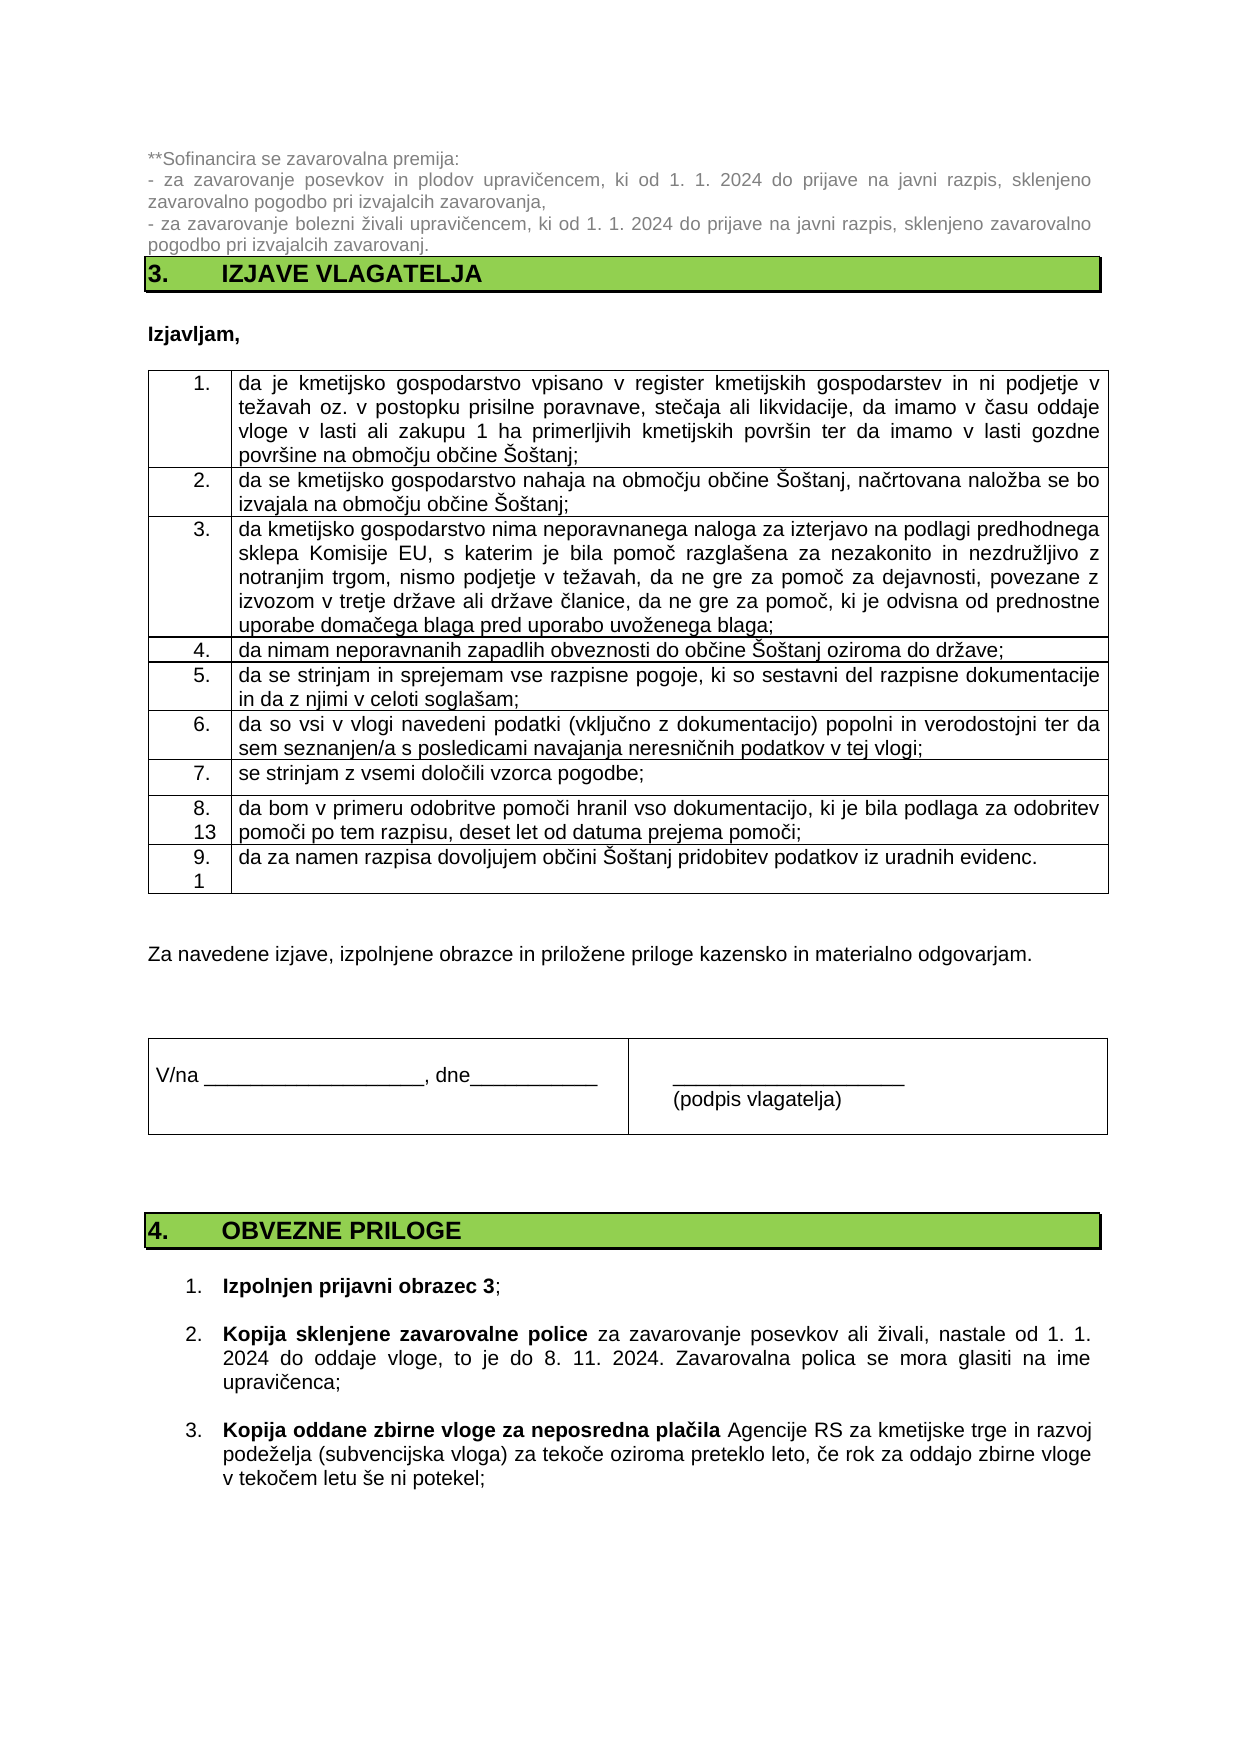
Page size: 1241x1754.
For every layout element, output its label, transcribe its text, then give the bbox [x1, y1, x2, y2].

table_header [149, 371, 231, 467]
table_cell da nimam neporavnanih zapadlih obveznosti do občine Šoštanj oziroma do države; [232, 638, 1108, 661]
table_cell [149, 663, 231, 710]
list IZJAVE VLAGATELJA [146, 257, 1099, 290]
table_header da je kmetijsko gospodarstvo vpisano v register kmetijskih gospodarstev in ni podjetje v težavah oz. v postopku prisilne poravnave, stečaja ali likvidacije, da imamo v času oddaje vloge v lasti ali zakupu 1 ha primerljivih kmetijskih površin ter da imamo v lasti gozdne površine na območju občine Šoštanj; [232, 371, 1108, 467]
table_cell [149, 517, 231, 636]
text Izjavljam, [148, 322, 1092, 346]
table_cell [149, 711, 231, 759]
table_cell 1 [149, 845, 231, 893]
table_cell da za namen razpisa dovoljujem občini Šoštanj pridobitev podatkov iz uradnih evidenc. [232, 845, 1108, 893]
table_cell se strinjam z vsemi določili vzorca pogodbe; [232, 760, 1108, 795]
table_cell da bom v primeru odobritve pomoči hranil vso dokumentacijo, ki je bila podlaga za odobritev pomoči po tem razpisu, deset let od datuma prejema pomoči; [232, 796, 1108, 844]
table_cell 13 [149, 796, 231, 844]
text Za navedene izjave, izpolnjene obrazce in priložene priloge kazensko in materialno odgovarjam. [148, 942, 1092, 966]
list OBVEZNE PRILOGE [146, 1214, 1099, 1247]
list Kopija oddane zbirne vloge za neposredna plačila Agencije RS za kmetijske trge in razvoj podeželja (subvencijska vloga) za tekoče oziroma preteklo leto, če rok za oddajo zbirne vloge v tekočem letu še ni potekel; [185, 1417, 1092, 1489]
table_cell [149, 638, 231, 661]
list Izpolnjen prijavni obrazec 3; [185, 1274, 1092, 1298]
table_cell da se strinjam in sprejemam vse razpisne pogoje, ki so sestavni del razpisne dokumentacije in da z njimi v celoti soglašam; [232, 663, 1108, 710]
table_cell da so vsi v vlogi navedeni podatki (vključno z dokumentacijo) popolni in verodostojni ter da sem seznanjen/a s posledicami navajanja neresničnih podatkov v tej vlogi; [232, 711, 1108, 759]
table_cell [149, 760, 231, 795]
table_cell da se kmetijsko gospodarstvo nahaja na območju občine Šoštanj, načrtovana naložba se bo izvajala na območju občine Šoštanj; [232, 468, 1108, 516]
table_header ____________________ (podpis vlagatelja) [629, 1039, 1107, 1134]
table_cell [149, 468, 231, 516]
table_header V/na ___________________, dne___________ [149, 1039, 628, 1134]
text **Sofinancira se zavarovalna premija: [148, 148, 1092, 169]
text - za zavarovanje posevkov in plodov upravičencem, ki od 1. 1. 2024 do prijave na javni razpis, sklenjeno zavarovalno pogodbo pri izvajalcih zavarovanja, [148, 169, 1092, 212]
text - za zavarovanje bolezni živali upravičencem, ki od 1. 1. 2024 do prijave na javni razpis, sklenjeno zavarovalno pogodbo pri izvajalcih zavarovanj. [148, 212, 1092, 256]
table_cell da kmetijsko gospodarstvo nima neporavnanega naloga za izterjavo na podlagi predhodnega sklepa Komisije EU, s katerim je bila pomoč razglašena za nezakonito in nezdružljivo z notranjim trgom, nismo podjetje v težavah, da ne gre za pomoč za dejavnosti, povezane z izvozom v tretje države ali države članice, da ne gre za pomoč, ki je odvisna od prednostne uporabe domačega blaga pred uporabo uvoženega blaga; [232, 517, 1108, 636]
list Kopija sklenjene zavarovalne police za zavarovanje posevkov ali živali, nastale od 1. 1. 2024 do oddaje vloge, to je do 8. 11. 2024. Zavarovalna polica se mora glasiti na ime upravičenca; [185, 1322, 1092, 1393]
